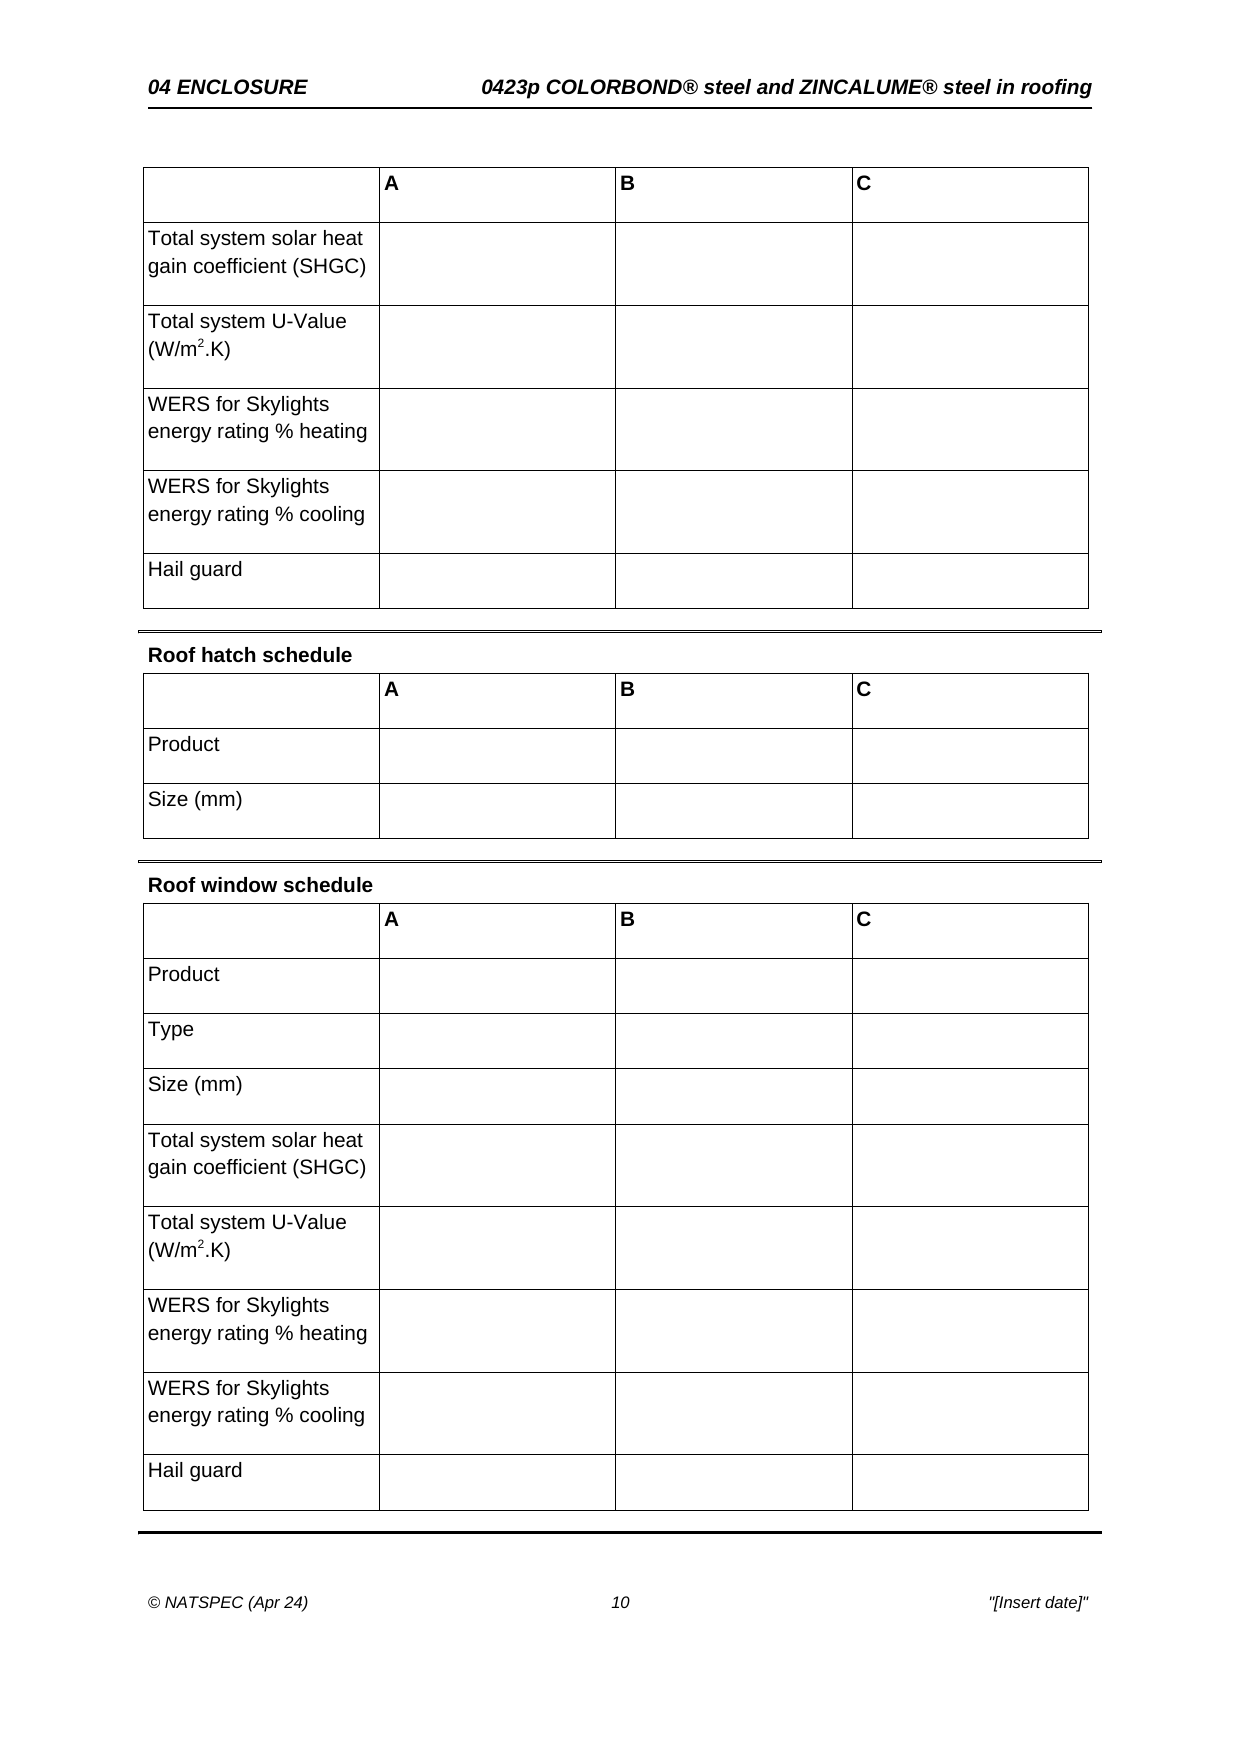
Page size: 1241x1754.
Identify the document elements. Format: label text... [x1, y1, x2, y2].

table_cell [616, 1207, 852, 1289]
table_header A [380, 904, 615, 958]
subtitle Roof window schedule [148, 873, 1092, 897]
table_cell [616, 554, 852, 608]
table_cell Total system U-Value (W/m2.K) [144, 306, 379, 388]
table_cell [380, 1290, 615, 1372]
table_cell [380, 389, 615, 470]
table_cell [616, 1069, 852, 1123]
table_cell [853, 1069, 1088, 1123]
table_cell [853, 729, 1088, 783]
table_cell Total system solar heat gain coefficient (SHGC) [144, 1125, 379, 1206]
table_cell [616, 1373, 852, 1454]
table_cell [380, 1455, 615, 1509]
table_cell [616, 1290, 852, 1372]
table_cell Hail guard [144, 1455, 379, 1509]
table_cell [616, 1125, 852, 1206]
table_cell [853, 1373, 1088, 1454]
table_cell [380, 223, 615, 305]
table_cell [853, 471, 1088, 553]
table_cell [380, 306, 615, 388]
table_cell [616, 223, 852, 305]
table_cell [380, 554, 615, 608]
table_cell [616, 1455, 852, 1509]
table_cell [380, 1207, 615, 1289]
table_cell Size (mm) [144, 1069, 379, 1123]
table_cell WERS for Skylights energy rating % cooling [144, 471, 379, 553]
table_header B [616, 674, 852, 728]
table_cell [616, 959, 852, 1013]
table_cell [380, 729, 615, 783]
table_cell WERS for Skylights energy rating % cooling [144, 1373, 379, 1454]
table_header A [380, 168, 615, 222]
table_cell [616, 389, 852, 470]
table_cell [853, 784, 1088, 838]
table_cell [616, 306, 852, 388]
table_cell [380, 1014, 615, 1068]
table_cell [380, 1125, 615, 1206]
table_cell WERS for Skylights energy rating % heating [144, 389, 379, 470]
table_cell Total system solar heat gain coefficient (SHGC) [144, 223, 379, 305]
table_header A [380, 674, 615, 728]
table_header B [616, 168, 852, 222]
table_cell [380, 1069, 615, 1123]
table_cell Product [144, 959, 379, 1013]
table_cell Total system U-Value (W/m2.K) [144, 1207, 379, 1289]
table_header B [616, 904, 852, 958]
table_cell Product [144, 729, 379, 783]
table_cell Size (mm) [144, 784, 379, 838]
table_header C [853, 168, 1088, 222]
table_cell [380, 471, 615, 553]
table_cell [853, 1290, 1088, 1372]
table_header [144, 168, 379, 222]
table_cell Type [144, 1014, 379, 1068]
table_header [144, 904, 379, 958]
subtitle Roof hatch schedule [148, 643, 1092, 667]
table_cell [853, 959, 1088, 1013]
table_header C [853, 674, 1088, 728]
table_cell WERS for Skylights energy rating % heating [144, 1290, 379, 1372]
table_cell [380, 959, 615, 1013]
table_cell [616, 784, 852, 838]
table_cell [616, 729, 852, 783]
table_cell [616, 1014, 852, 1068]
table_cell [853, 554, 1088, 608]
table_cell [853, 1207, 1088, 1289]
table_cell [853, 1014, 1088, 1068]
table_cell [853, 1125, 1088, 1206]
table_cell [853, 306, 1088, 388]
table_cell Hail guard [144, 554, 379, 608]
table_cell [380, 784, 615, 838]
table_cell [853, 1455, 1088, 1509]
table_cell [853, 389, 1088, 470]
table_header C [853, 904, 1088, 958]
table_header [144, 674, 379, 728]
table_cell [380, 1373, 615, 1454]
table_cell [616, 471, 852, 553]
table_cell [853, 223, 1088, 305]
